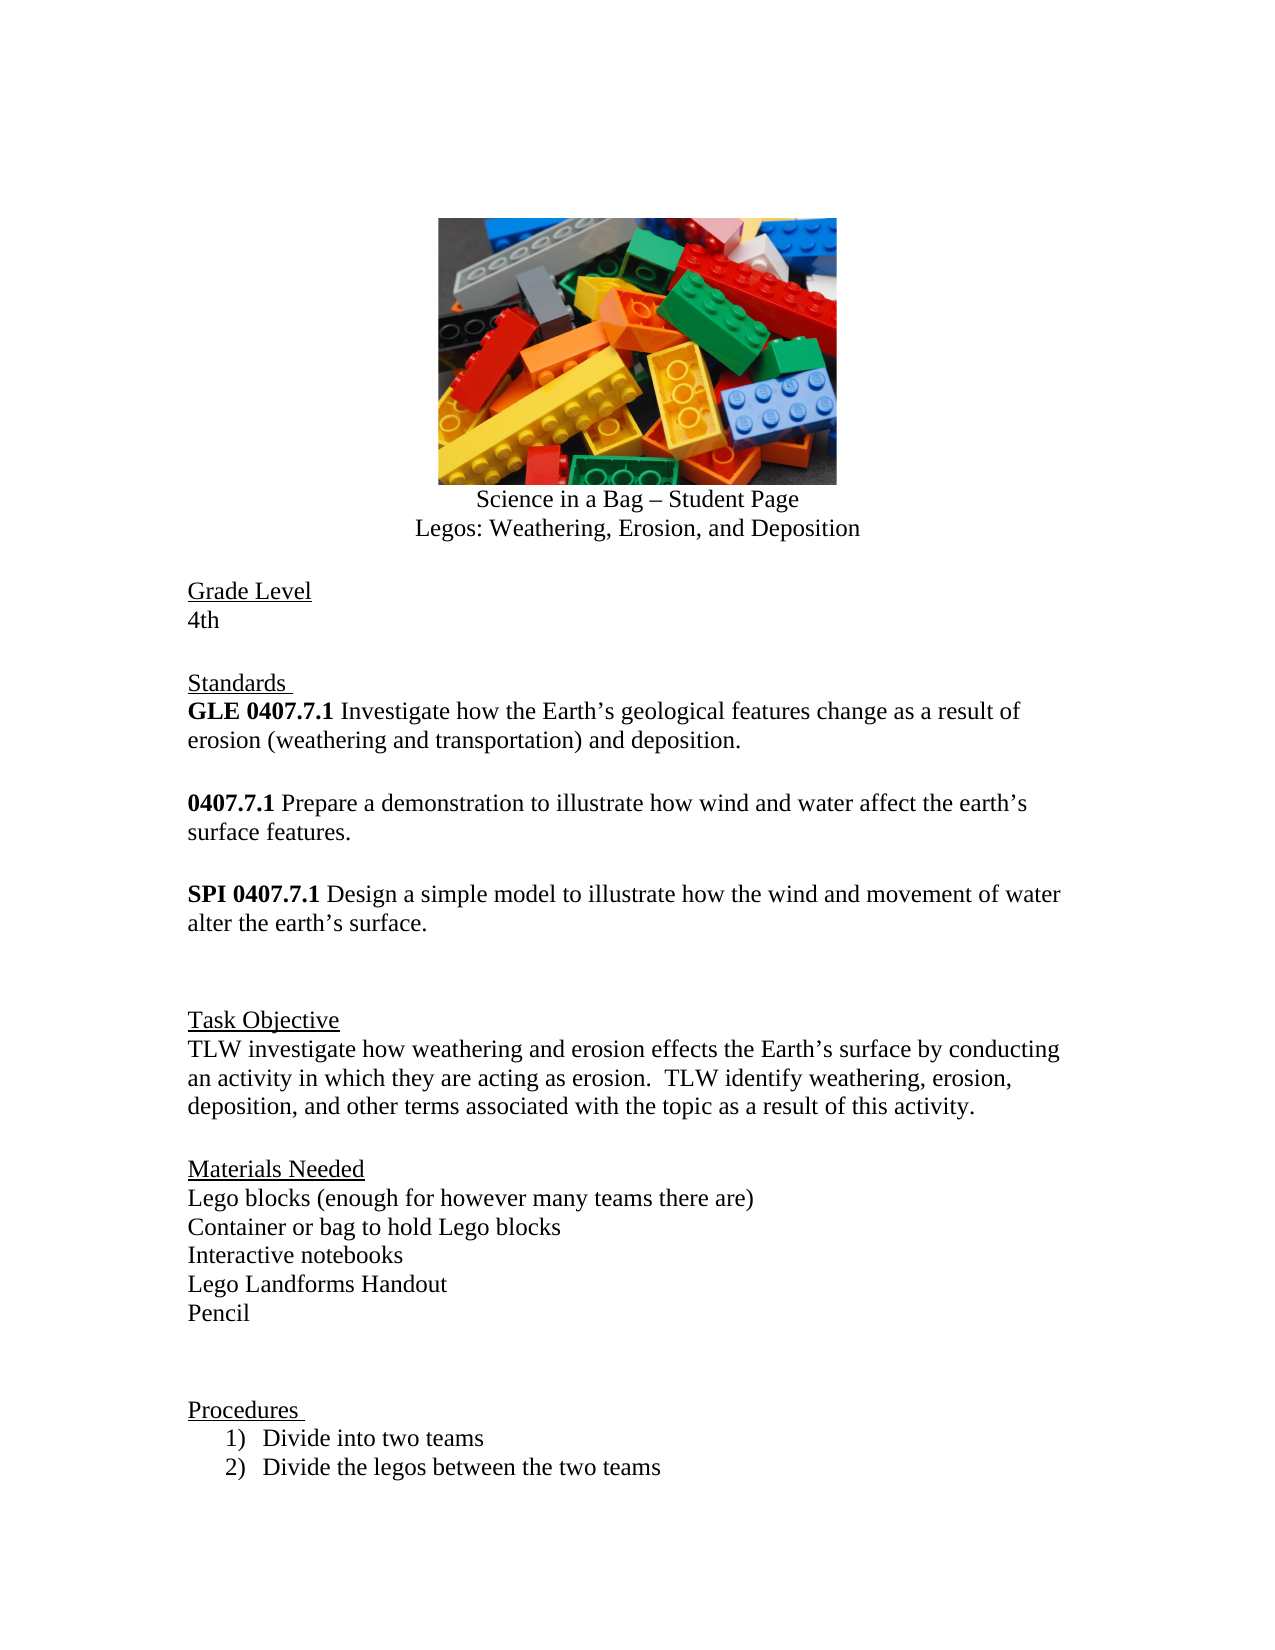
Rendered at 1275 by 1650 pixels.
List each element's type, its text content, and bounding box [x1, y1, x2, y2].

text Procedures [187, 1395, 1087, 1423]
text Pencil [187, 1298, 1087, 1327]
text 4th [187, 605, 1087, 633]
text Container or bag to hold Lego blocks [187, 1212, 1087, 1240]
text Science in a Bag – Student Page [187, 484, 1087, 513]
text Materials Needed [187, 1154, 1087, 1183]
text Lego Landforms Handout [187, 1269, 1087, 1298]
text Standards [187, 668, 1087, 696]
list Divide the legos between the two teams [225, 1452, 1087, 1481]
list Divide into two teams [225, 1423, 1087, 1452]
text Grade Level [187, 576, 1087, 605]
text TLW investigate how weathering and erosion effects the Earth’s surface by conducting an activity in which they are acting as erosion. TLW identify weathering, erosion, deposition, and other terms associated with the topic as a result of this activity. [187, 1034, 1087, 1120]
text Task Objective [187, 1005, 1087, 1034]
text Lego blocks (enough for however many teams there are) [187, 1183, 1087, 1212]
text 0407.7.1 Prepare a demonstration to illustrate how wind and water affect the earth’s surface features. [187, 788, 1087, 845]
picture [438, 218, 837, 485]
text SPI 0407.7.1 Design a simple model to illustrate how the wind and movement of water alter the earth’s surface. [187, 879, 1087, 937]
text GLE 0407.7.1 Investigate how the Earth’s geological features change as a result of erosion (weathering and transportation) and deposition. [187, 696, 1087, 754]
text Legos: Weathering, Erosion, and Deposition [187, 513, 1087, 542]
text Interactive notebooks [187, 1240, 1087, 1269]
